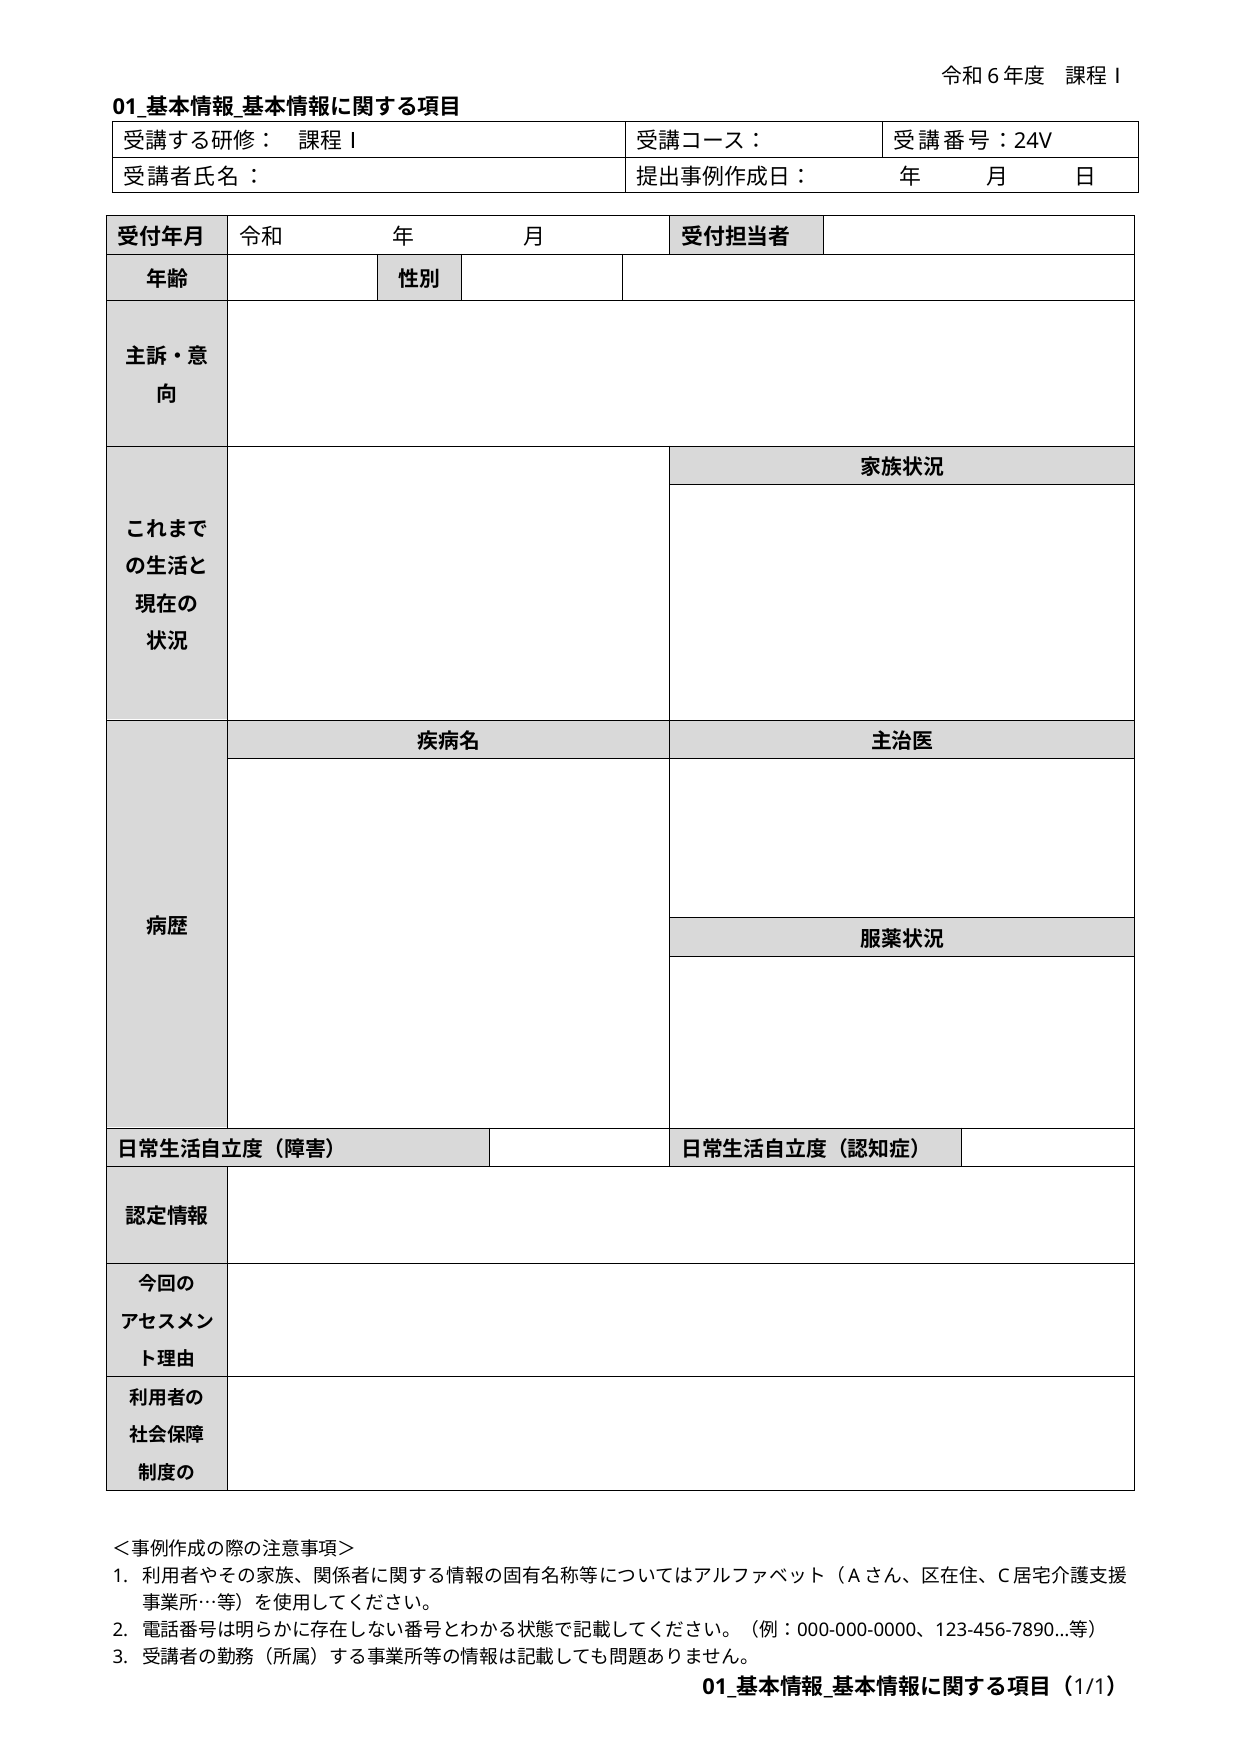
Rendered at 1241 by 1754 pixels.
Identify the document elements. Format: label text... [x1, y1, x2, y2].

table_cell [490, 1129, 669, 1166]
table_header [824, 216, 1134, 254]
table_cell [623, 255, 1134, 300]
table_cell [670, 485, 1134, 719]
table_header 令和 年 月 [228, 216, 669, 254]
table_cell 病歴 [107, 721, 227, 1127]
table_cell 年齢 [107, 255, 227, 300]
table_cell [670, 759, 1134, 917]
table_cell [462, 255, 622, 300]
table_cell 主治医 [670, 721, 1134, 758]
table_cell [670, 957, 1134, 1127]
table_cell 利用者の 社会保障 制度の 利用情報 [107, 1377, 227, 1490]
table_cell 服薬状況 [670, 918, 1134, 956]
table_cell 今回の アセスメント理由 [107, 1264, 227, 1376]
table_cell 性別 [378, 255, 461, 300]
table_cell 認定情報 [107, 1167, 227, 1263]
table_cell 日常生活自立度（障害） [107, 1129, 489, 1166]
table_cell 疾病名 [228, 721, 669, 758]
table_cell 日常生活自立度（認知症） [670, 1129, 961, 1166]
table_cell [228, 255, 377, 300]
table_header 受付担当者 [670, 216, 823, 254]
table_cell [962, 1129, 1134, 1166]
table_cell 家族状況 [670, 447, 1134, 484]
table_header 受付年月 [107, 216, 227, 254]
table_cell 主訴・意向 [107, 301, 227, 446]
table_cell [228, 759, 669, 1127]
table_cell [228, 1167, 1134, 1263]
table_cell [228, 1377, 1134, 1490]
table_cell これまでの生活と 現在の 状況 [107, 447, 227, 719]
table_cell [228, 447, 669, 719]
table_cell [228, 301, 1134, 446]
table_cell [228, 1264, 1134, 1376]
